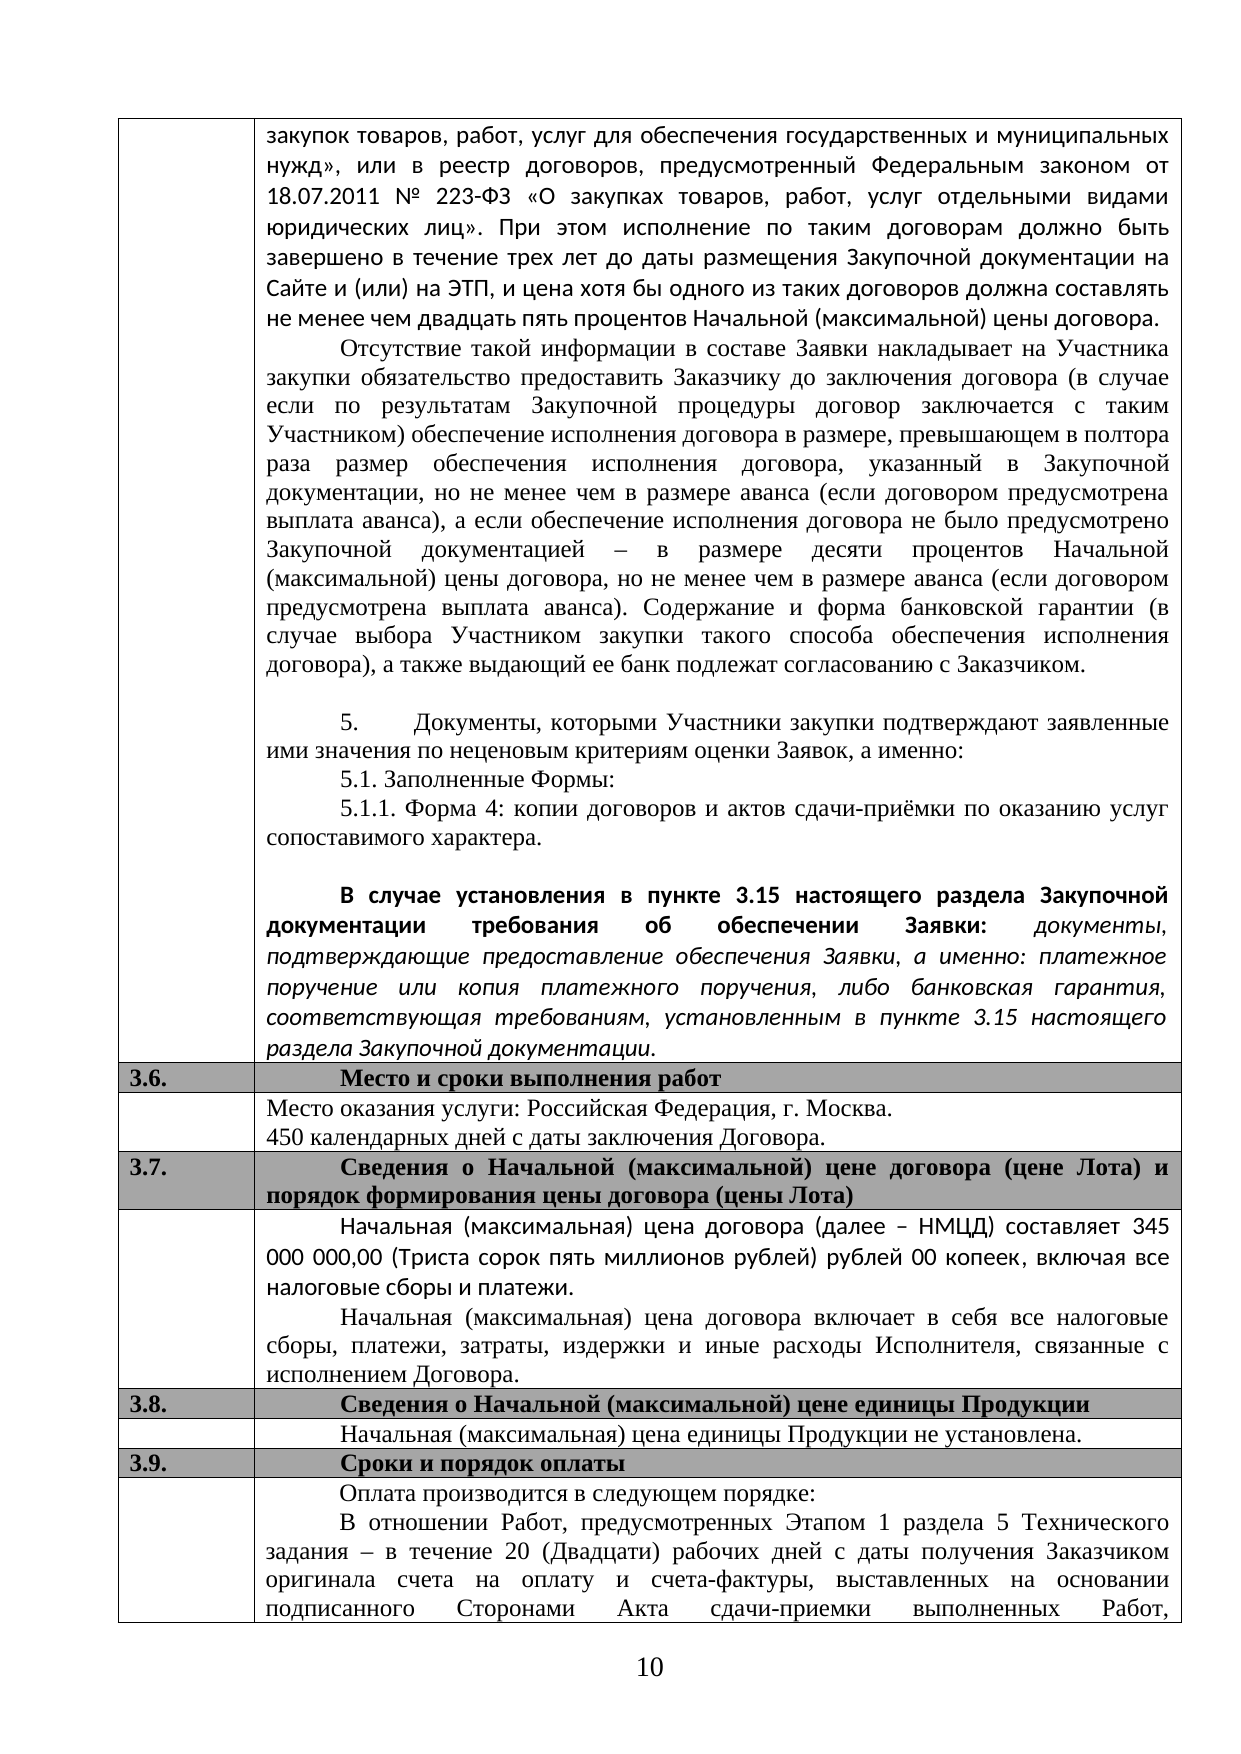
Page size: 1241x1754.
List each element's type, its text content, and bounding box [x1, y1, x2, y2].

table_cell Сведения о Начальной (максимальной) цене единицы Продукции [255, 1389, 1181, 1418]
table_cell [119, 1478, 254, 1622]
table_cell Начальная (максимальная) цена договора (далее – НМЦД) составляет 345 000 000,00 (Триста сорок пять миллионов рублей) рублей 00 копеек, включая все налоговые сборы и платежи. Начальная (максимальная) цена договора включает в себя все налоговые сборы, платежи, затраты, издержки и иные расходы Исполнителя, связанные с исполнением Договора. [255, 1210, 1181, 1388]
table_cell 3.9. [119, 1449, 254, 1477]
table_cell Сведения о Начальной (максимальной) цене договора (цене Лота) и порядок формирования цены договора (цены Лота) [255, 1152, 1181, 1209]
table_cell Место и сроки выполнения работ [255, 1063, 1181, 1092]
table_cell Начальная (максимальная) цена единицы Продукции не установлена. [255, 1419, 1181, 1447]
table_cell 3.7. [119, 1152, 254, 1209]
table_cell [119, 1093, 254, 1151]
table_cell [255, 1478, 1181, 1622]
table_cell 3.6. [119, 1063, 254, 1092]
table_cell Сроки и порядок оплаты [255, 1449, 1181, 1477]
table_cell [119, 119, 254, 1062]
table_cell [119, 1210, 254, 1388]
table_cell [119, 1419, 254, 1447]
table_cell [255, 119, 1181, 1062]
table_cell 3.8. [119, 1389, 254, 1418]
table_cell Место оказания услуги: Российская Федерация, г. Москва. 450 календарных дней с даты заключения Договора. [255, 1093, 1181, 1151]
